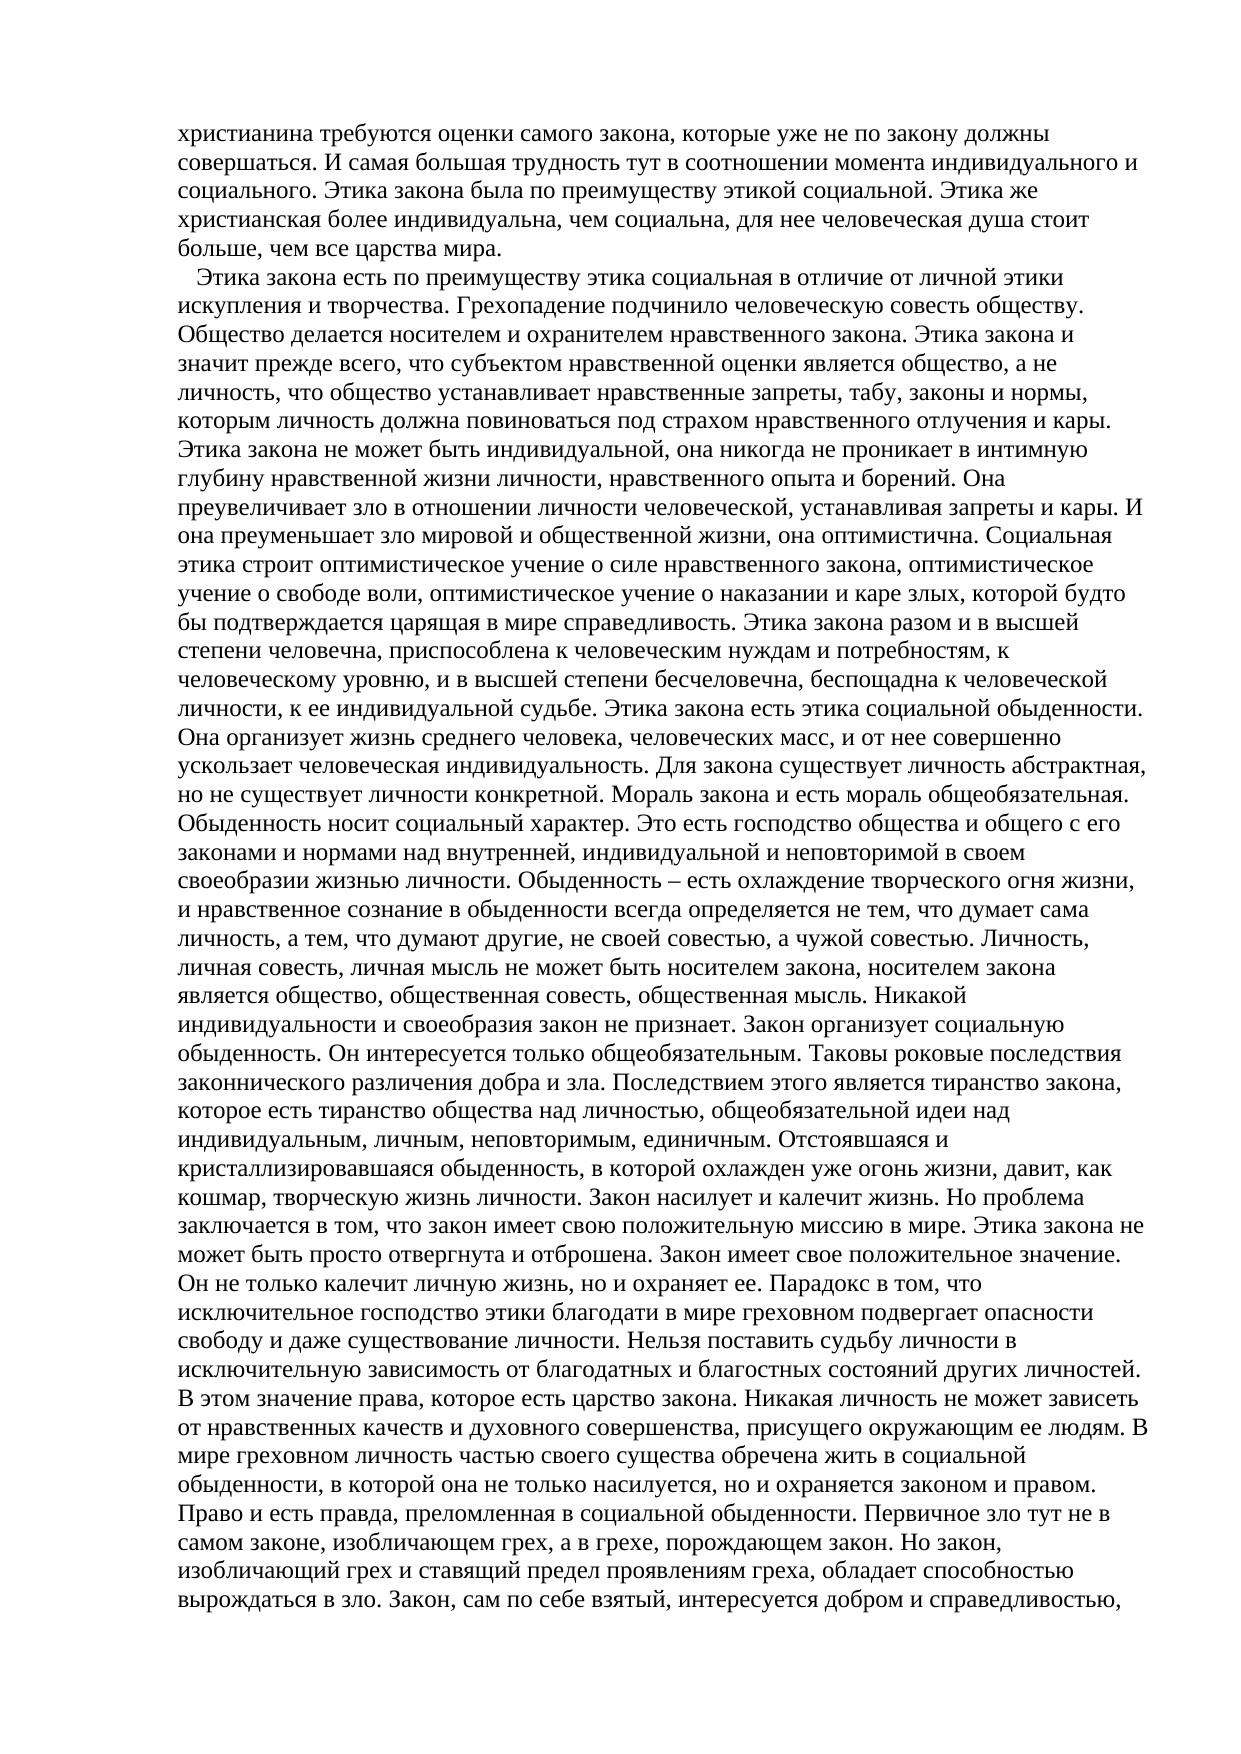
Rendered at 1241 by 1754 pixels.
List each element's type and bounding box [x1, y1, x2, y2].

text [177, 118, 1152, 1613]
